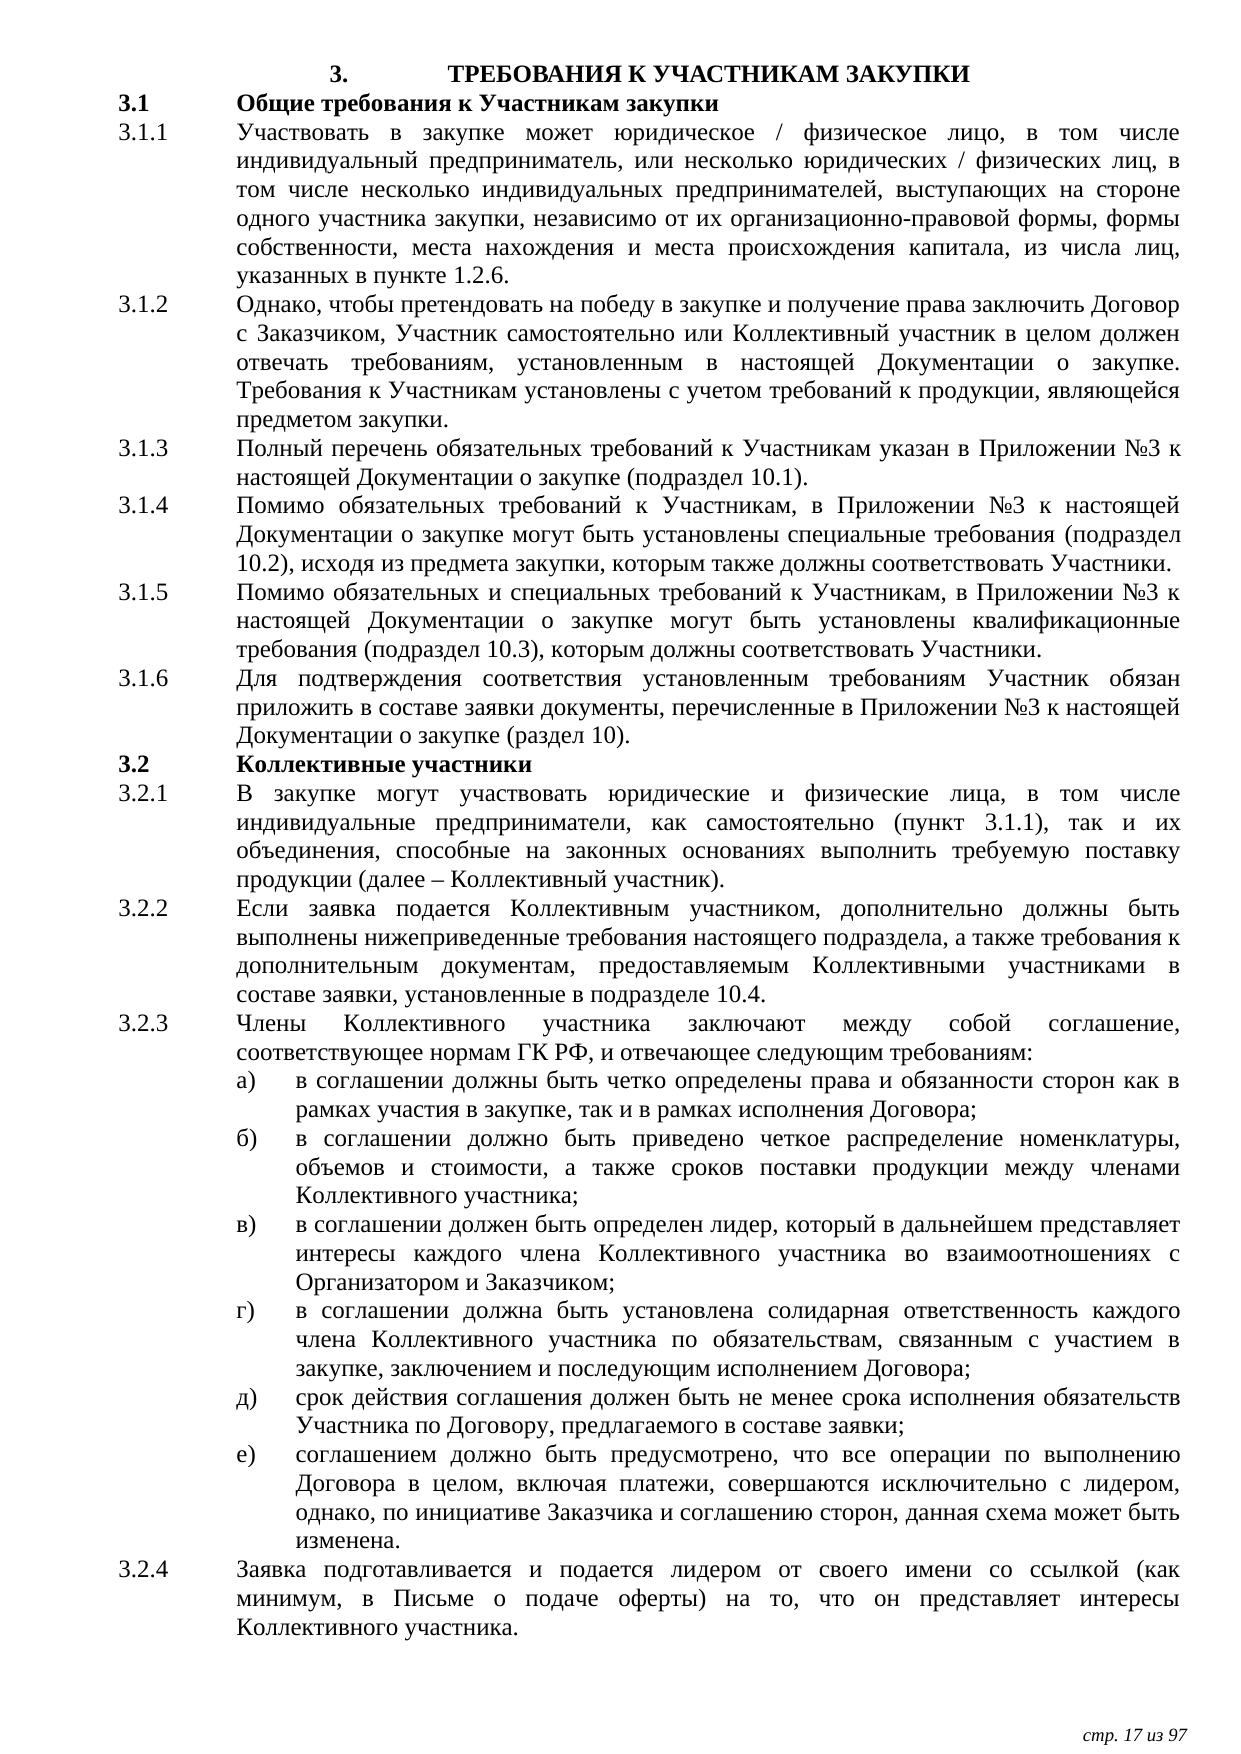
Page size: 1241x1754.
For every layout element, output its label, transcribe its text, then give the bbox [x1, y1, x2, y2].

text в соглашении должен быть определен лидер, который в дальнейшем представляет интересы каждого члена Коллективного участника во взаимоотношениях с Организатором и Заказчиком; [236, 1209, 1181, 1295]
subtitle ТРЕБОВАНИЯ К УЧАСТНИКАМ ЗАКУПКИ [118, 59, 1181, 88]
subtitle Коллективные участники [118, 749, 1181, 778]
text Участвовать в закупке может юридическое / физическое лицо, в том числе индивидуальный предприниматель, или несколько юридических / физических лиц, в том числе несколько индивидуальных предпринимателей, выступающих на стороне одного участника закупки, независимо от их организационно-правовой формы, формы собственности, места нахождения и места происхождения капитала, из числа лиц, указанных в пункте 1.2.6. [118, 117, 1181, 289]
text срок действия соглашения должен быть не менее срока исполнения обязательств Участника по Договору, предлагаемого в составе заявки; [236, 1382, 1181, 1439]
text Однако, чтобы претендовать на победу в закупке и получение права заключить Договор с Заказчиком, Участник самостоятельно или Коллективный участник в целом должен отвечать требованиям, установленным в настоящей Документации о закупке. Требования к Участникам установлены с учетом требований к продукции, являющейся предметом закупки. [118, 289, 1181, 433]
text в соглашении должно быть приведено четкое распределение номенклатуры, объемов и стоимости, а также сроков поставки продукции между членами Коллективного участника; [236, 1123, 1181, 1209]
subtitle Общие требования к Участникам закупки [118, 88, 1181, 117]
text Заявка подготавливается и подается лидером от своего имени со ссылкой (как минимум, в Письме о подаче оферты) на то, что он представляет интересы Коллективного участника. [118, 1554, 1181, 1640]
text Если заявка подается Коллективным участником, дополнительно должны быть выполнены нижеприведенные требования настоящего подраздела, а также требования к дополнительным документам, предоставляемым Коллективными участниками в составе заявки, установленные в подразделе 10.4. [118, 893, 1181, 1008]
text соглашением должно быть предусмотрено, что все операции по выполнению Договора в целом, включая платежи, совершаются исключительно с лидером, однако, по инициативе Заказчика и соглашению сторон, данная схема может быть изменена. [236, 1439, 1181, 1554]
text Помимо обязательных и специальных требований к Участникам, в Приложении №3 к настоящей Документации о закупке могут быть установлены квалификационные требования (подраздел 10.3), которым должны соответствовать Участники. [118, 577, 1181, 663]
text В закупке могут участвовать юридические и физические лица, в том числе индивидуальные предприниматели, как самостоятельно (пункт 3.1.1), так и их объединения, способные на законных основаниях выполнить требуемую поставку продукции (далее – Коллективный участник). [118, 778, 1181, 893]
text Члены Коллективного участника заключают между собой соглашение, соответствующее нормам ГК РФ, и отвечающее следующим требованиям: [118, 1008, 1181, 1065]
text в соглашении должны быть четко определены права и обязанности сторон как в рамках участия в закупке, так и в рамках исполнения Договора; [236, 1065, 1181, 1123]
text Помимо обязательных требований к Участникам, в Приложении №3 к настоящей Документации о закупке могут быть установлены специальные требования (подраздел 10.2), исходя из предмета закупки, которым также должны соответствовать Участники. [118, 490, 1181, 577]
text в соглашении должна быть установлена солидарная ответственность каждого члена Коллективного участника по обязательствам, связанным с участием в закупке, заключением и последующим исполнением Договора; [236, 1295, 1181, 1382]
text Полный перечень обязательных требований к Участникам указан в Приложении №3 к настоящей Документации о закупке (подраздел 10.1). [118, 433, 1181, 490]
text Для подтверждения соответствия установленным требованиям Участник обязан приложить в составе заявки документы, перечисленные в Приложении №3 к настоящей Документации о закупке (раздел 10). [118, 663, 1181, 749]
